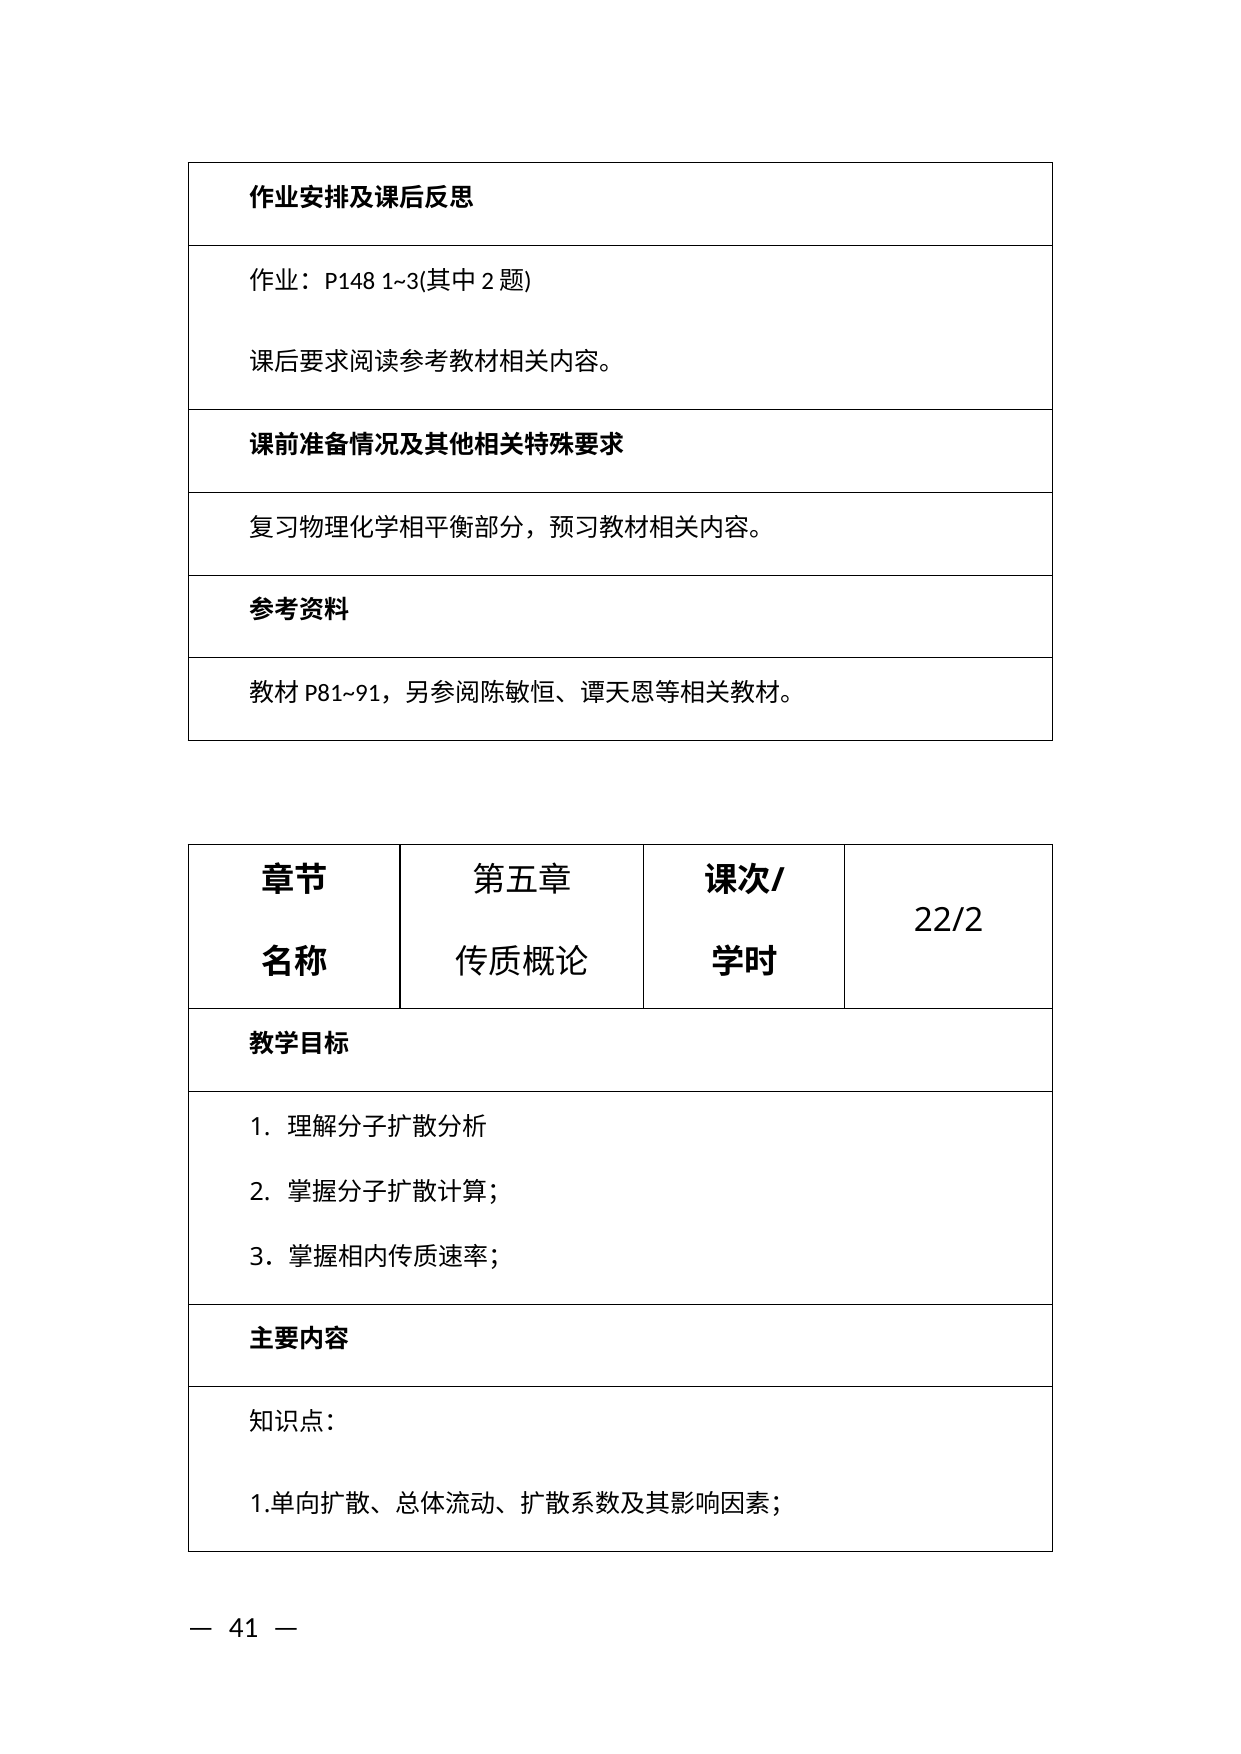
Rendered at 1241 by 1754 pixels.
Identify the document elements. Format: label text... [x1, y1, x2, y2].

table_cell 教材P81~91，另参阅陈敏恒、谭天恩等相关教材。 [189, 658, 1052, 740]
table_header 章节 名称 [189, 845, 399, 1008]
table_header 第五章 传质概论 [401, 845, 643, 1008]
table_cell 作业：P148 1~3(其中2题) 课后要求阅读参考教材相关内容。 [189, 246, 1052, 409]
table_cell 教学目标 [189, 1009, 1052, 1091]
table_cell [189, 1387, 1052, 1551]
table_cell 参考资料 [189, 576, 1052, 657]
table_header 课次/ 学时 [644, 845, 844, 1008]
table_cell 作业安排及课后反思 [189, 163, 1052, 245]
table_cell 理解分子扩散分析 掌握分子扩散计算； 3．掌握相内传质速率； [189, 1092, 1052, 1303]
table_header 22/2 [845, 845, 1052, 1008]
table_cell 复习物理化学相平衡部分，预习教材相关内容。 [189, 493, 1052, 574]
table_cell 主要内容 [189, 1305, 1052, 1386]
table_cell 课前准备情况及其他相关特殊要求 [189, 410, 1052, 492]
